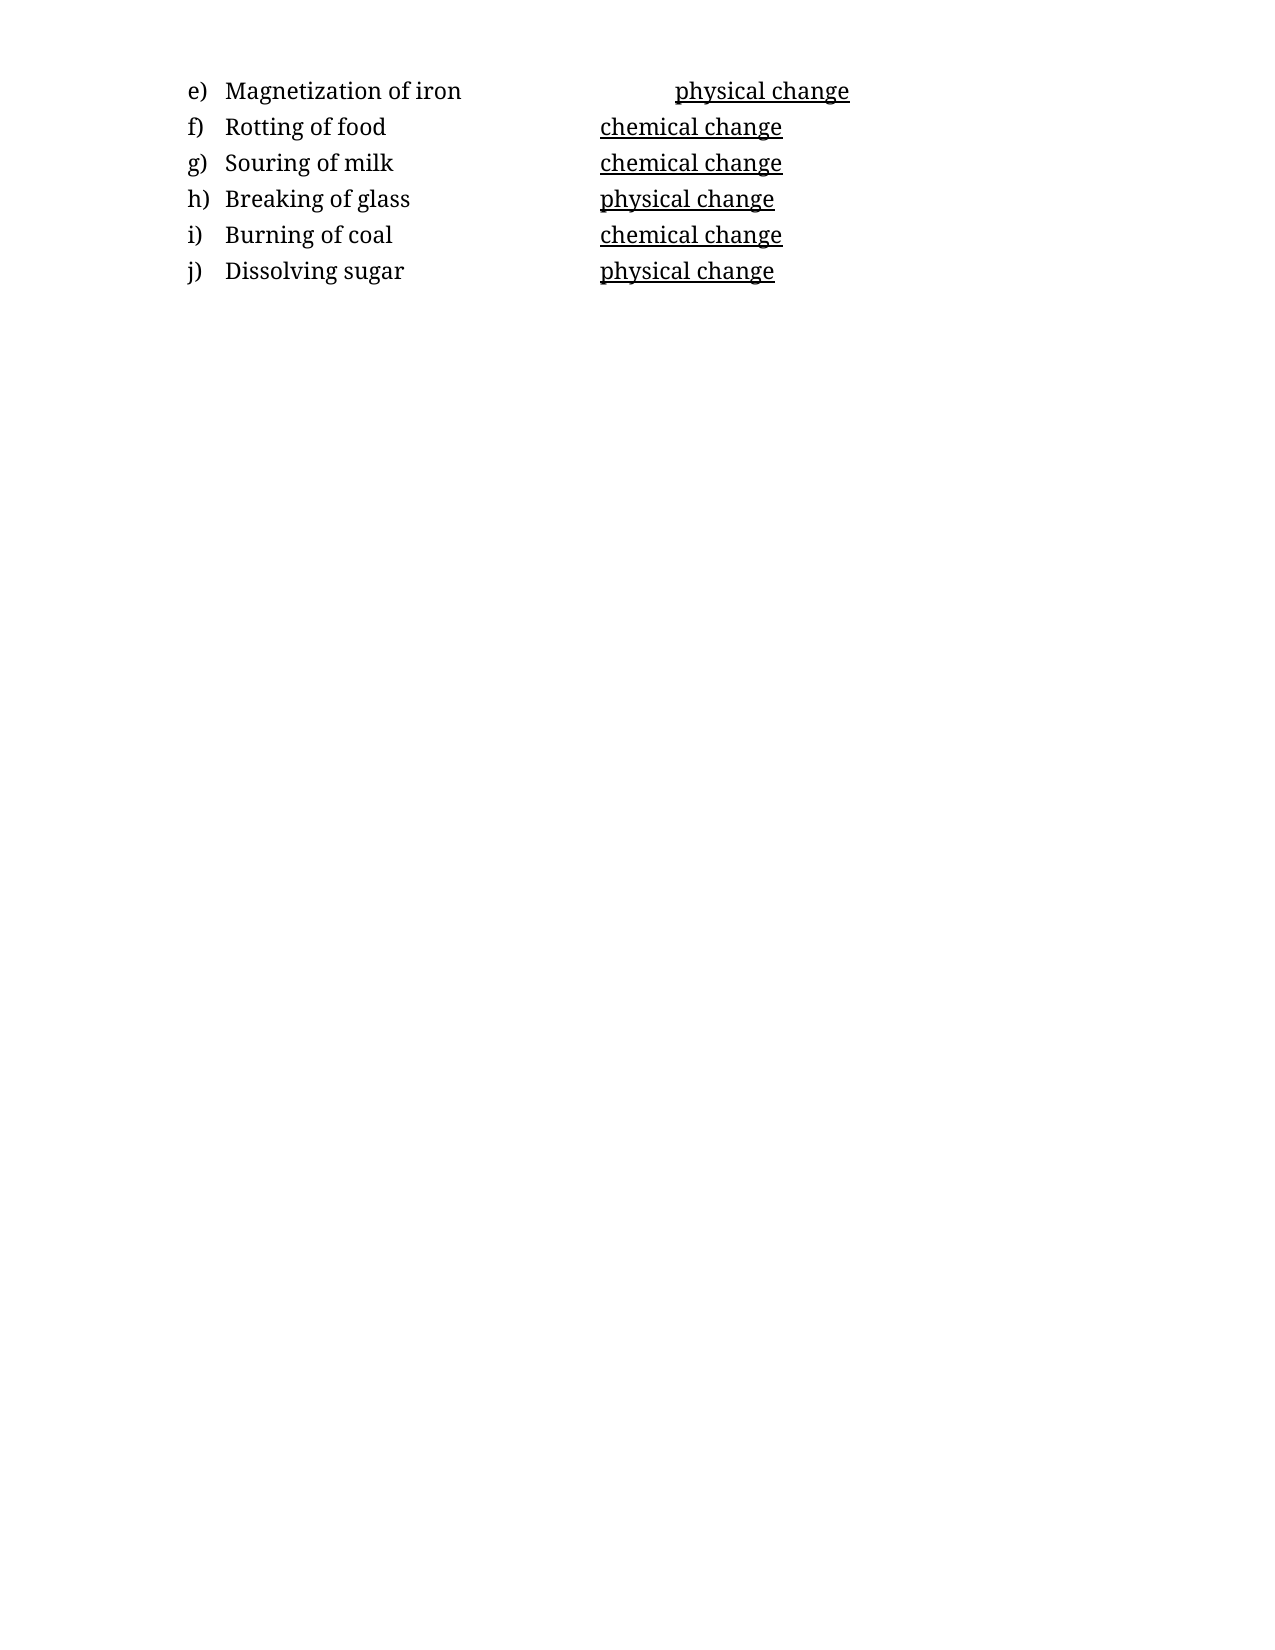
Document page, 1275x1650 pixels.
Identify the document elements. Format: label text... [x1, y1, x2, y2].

list Burning of coal chemical change [187, 219, 1200, 250]
list Breaking of glass physical change [187, 183, 1200, 214]
list Rotting of food chemical change [187, 111, 1200, 142]
list Dissolving sugar physical change [187, 255, 1200, 286]
list Magnetization of iron physical change [187, 75, 1200, 106]
list Souring of milk chemical change [187, 147, 1200, 178]
